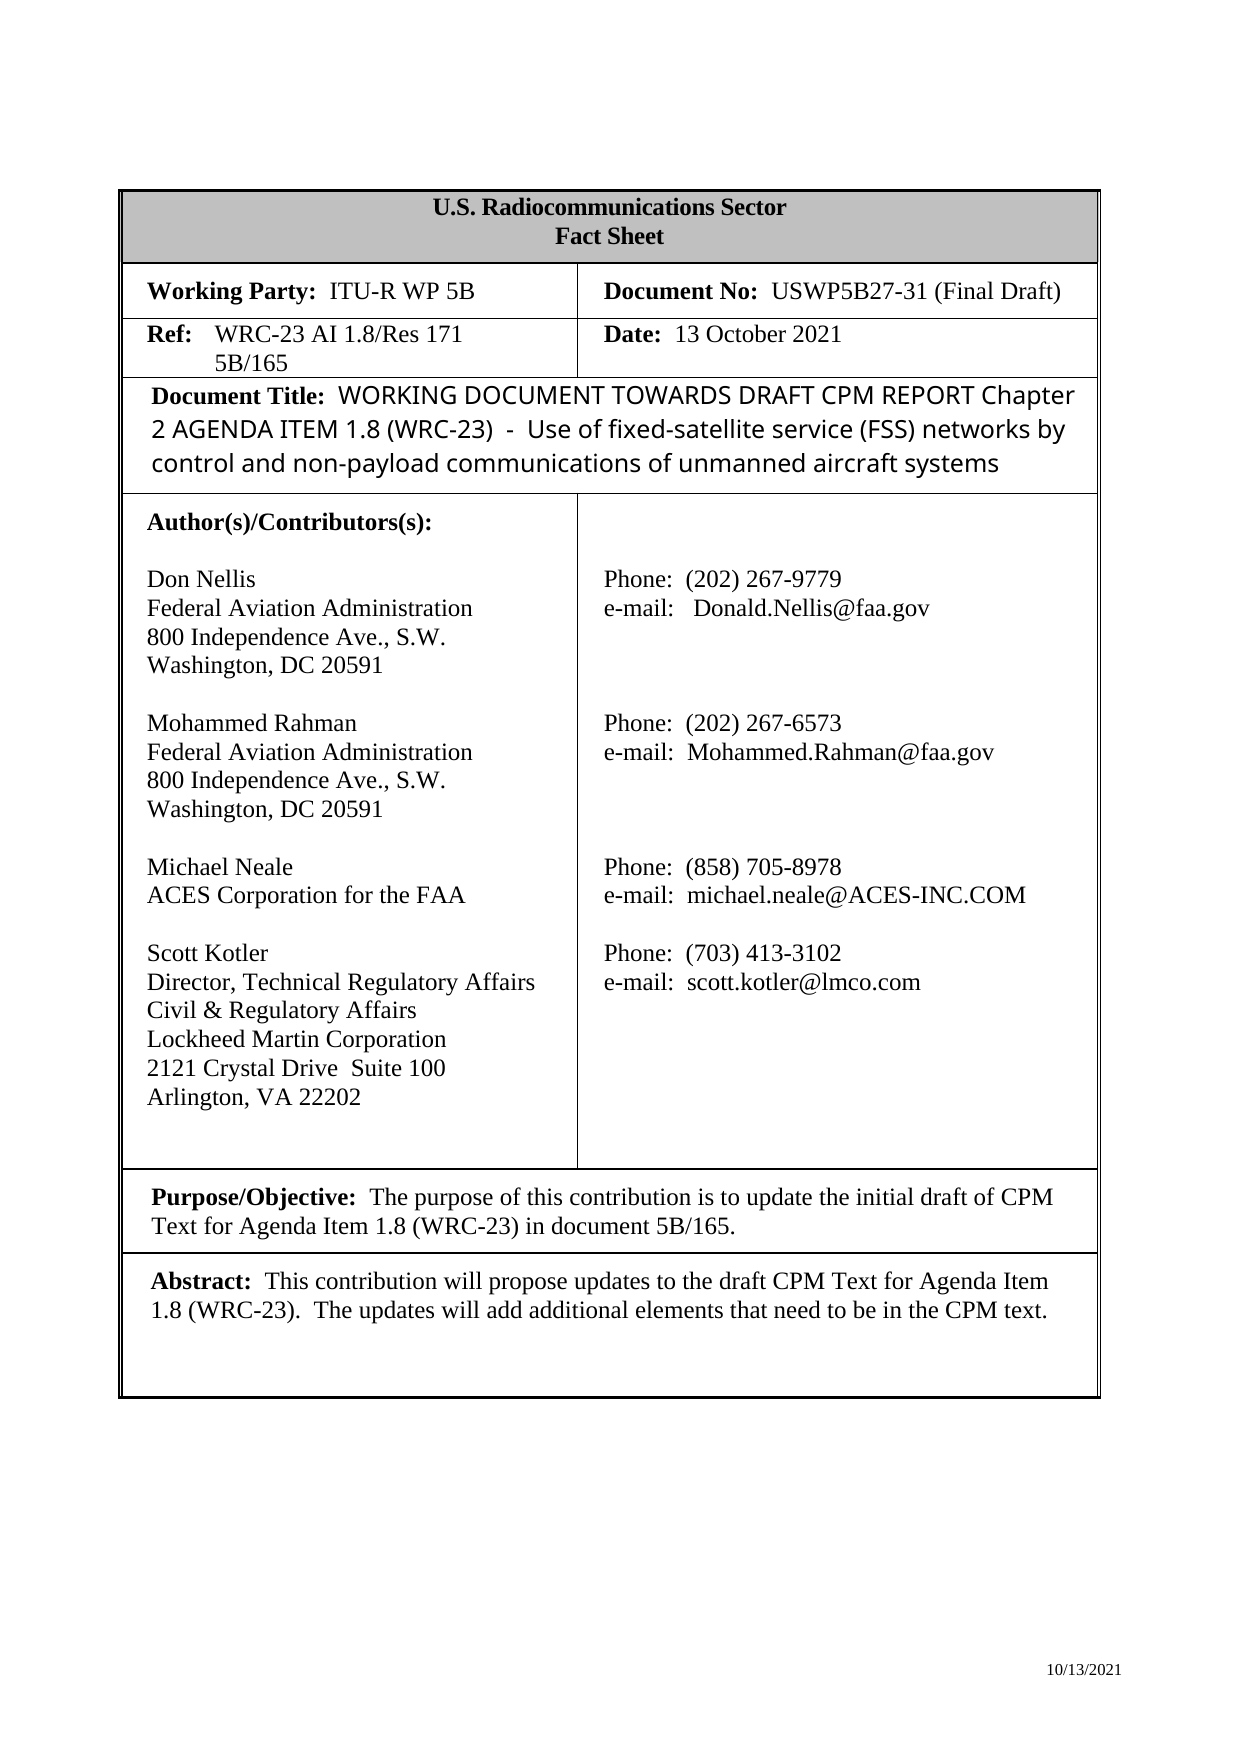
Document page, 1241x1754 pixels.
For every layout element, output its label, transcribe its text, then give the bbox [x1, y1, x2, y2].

table_cell Phone: (202) 267-9779 e-mail: Donald.Nellis@faa.gov Phone: (202) 267-6573 e-mail: Mohammed.Rahman@faa.gov Phone: (858) 705-8978 e-mail: michael.neale@ACES-INC.COM Phone: (703) 413-3102 e-mail: scott.kotler@lmco.com [578, 494, 1097, 1168]
table_cell Document Title: WORKING DOCUMENT TOWARDS DRAFT CPM REPORT Chapter 2 AGENDA ITEM 1.8 (WRC-23) - Use of fixed-satellite service (FSS) networks by control and non-payload communications of unmanned aircraft systems [123, 378, 1097, 493]
table_cell Working Party: ITU-R WP 5B [123, 264, 577, 317]
table_cell Abstract: This contribution will propose updates to the draft CPM Text for Agenda Item 1.8 (WRC-23). The updates will add additional elements that need to be in the CPM text. [123, 1254, 1097, 1396]
table_cell Ref: WRC-23 AI 1.8/Res 171 5B/165 [123, 319, 577, 376]
table_cell Author(s)/Contributors(s): Don Nellis Federal Aviation Administration 800 Independence Ave., S.W. Washington, DC 20591 Mohammed Rahman Federal Aviation Administration 800 Independence Ave., S.W. Washington, DC 20591 Michael Neale ACES Corporation for the FAA Scott Kotler Director, Technical Regulatory Affairs Civil & Regulatory Affairs Lockheed Martin Corporation 2121 Crystal Drive Suite 100 Arlington, VA 22202 [123, 494, 577, 1168]
table_header U.S. Radiocommunications Sector Fact Sheet [123, 192, 1097, 262]
table_cell Date: 13 October 2021 [578, 319, 1097, 376]
table_cell Purpose/Objective: The purpose of this contribution is to update the initial draft of CPM Text for Agenda Item 1.8 (WRC-23) in document 5B/165. [123, 1170, 1097, 1252]
table_cell Document No: USWP5B27-31 (Final Draft) [578, 264, 1097, 317]
